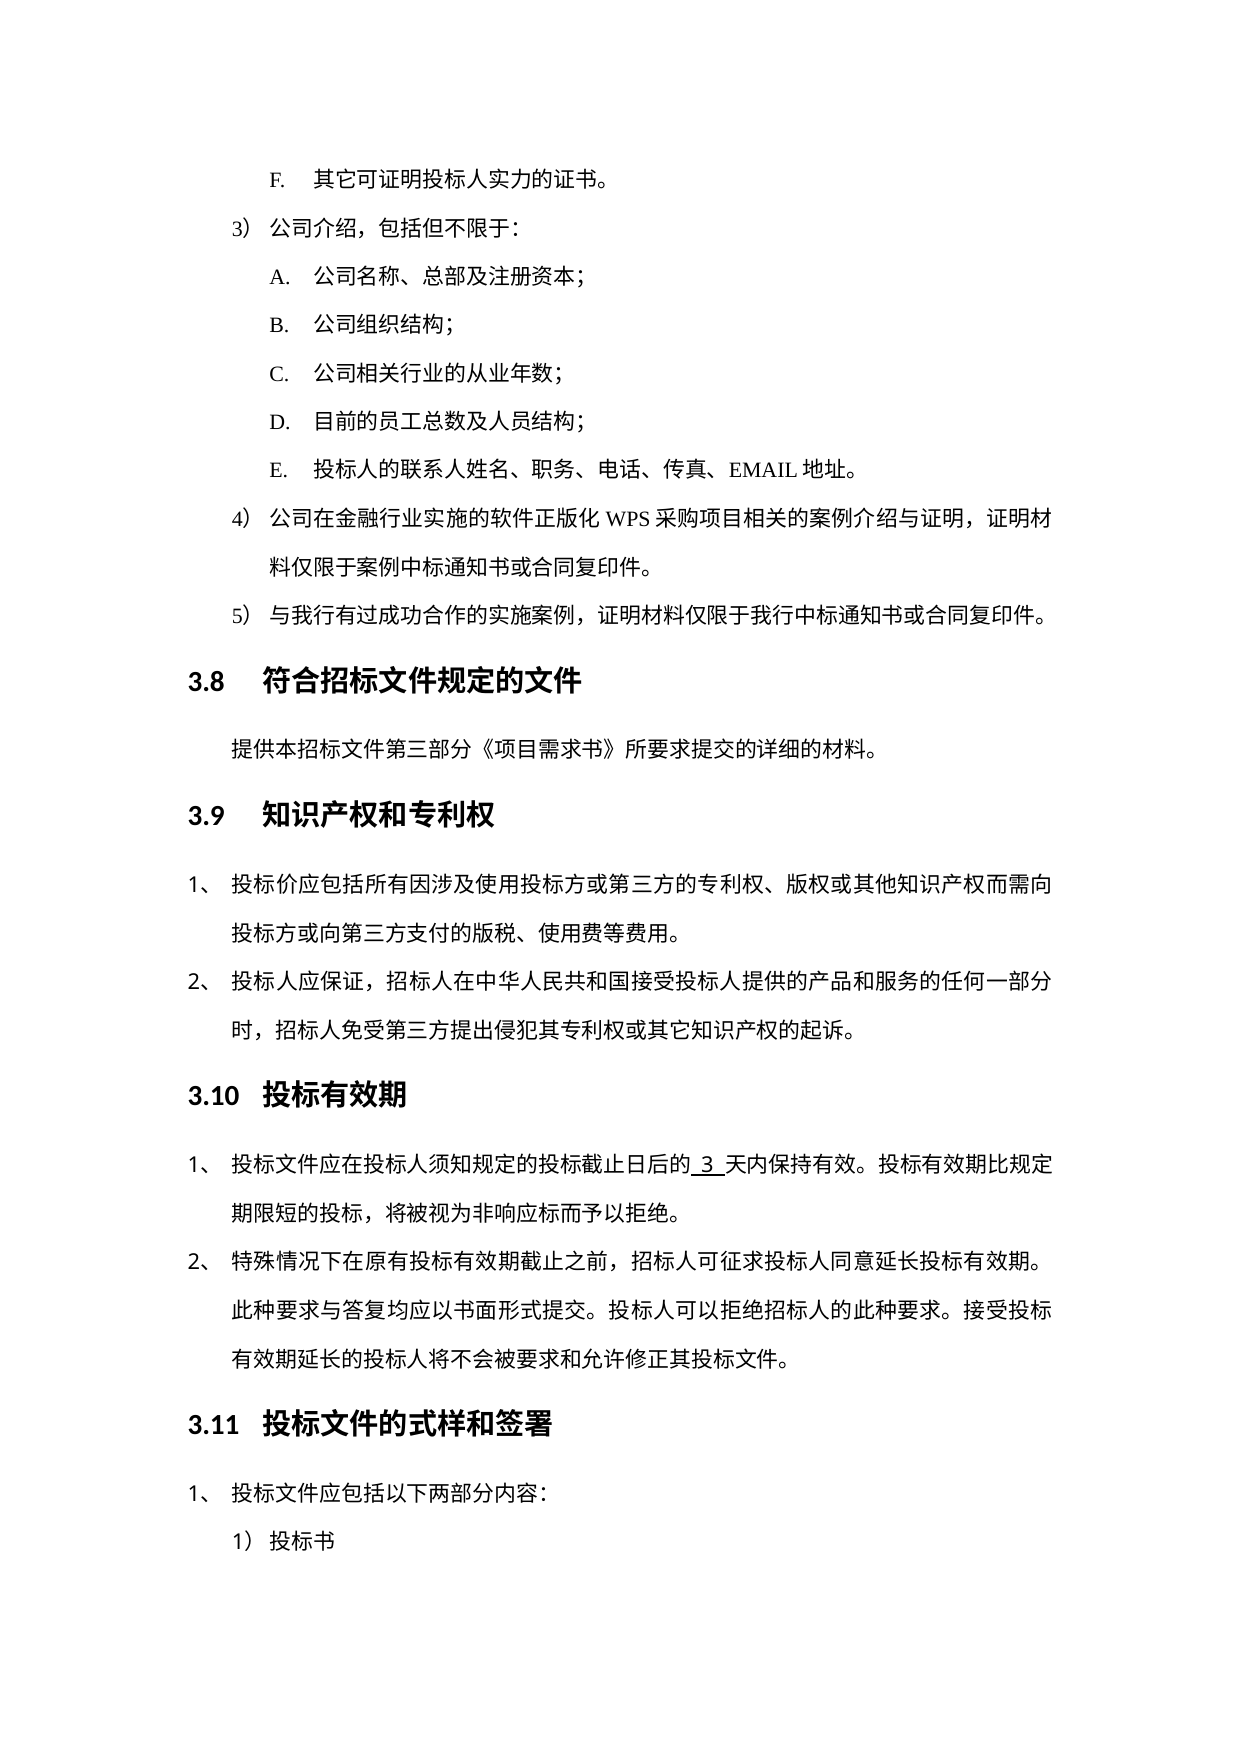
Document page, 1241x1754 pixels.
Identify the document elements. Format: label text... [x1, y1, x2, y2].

list 投标价应包括所有因涉及使用投标方或第三方的专利权、版权或其他知识产权而需向投标方或向第三方支付的版税、使用费等费用。 [187, 866, 1053, 948]
list 投标书 [232, 1524, 1053, 1557]
list 投标文件应包括以下两部分内容： [187, 1476, 1053, 1508]
list 符合招标文件规定的文件 [187, 646, 1053, 711]
list 公司介绍，包括但不限于： [232, 210, 1053, 243]
list 投标人应保证，招标人在中华人民共和国接受投标人提供的产品和服务的任何一部分时，招标人免受第三方提出侵犯其专利权或其它知识产权的起诉。 [187, 963, 1053, 1045]
list 公司相关行业的从业年数； [269, 355, 1053, 388]
list 公司组织结构； [269, 307, 1053, 339]
text 提供本招标文件第三部分《项目需求书》所要求提交的详细的材料。 [232, 732, 1053, 764]
list 目前的员工总数及人员结构； [269, 404, 1053, 436]
list 特殊情况下在原有投标有效期截止之前，招标人可征求投标人同意延长投标有效期。此种要求与答复均应以书面形式提交。投标人可以拒绝招标人的此种要求。接受投标有效期延长的投标人将不会被要求和允许修正其投标文件。 [187, 1244, 1053, 1374]
list 投标文件应在投标人须知规定的投标截止日后的 3 天内保持有效。投标有效期比规定期限短的投标，将被视为非响应标而予以拒绝。 [187, 1147, 1053, 1228]
list 投标有效期 [187, 1061, 1053, 1126]
list 公司名称、总部及注册资本； [269, 259, 1053, 291]
list 知识产权和专利权 [187, 780, 1053, 845]
list 投标人的联系人姓名、职务、电话、传真、EMAIL地址。 [269, 452, 1053, 484]
list 公司在金融行业实施的软件正版化WPS采购项目相关的案例介绍与证明，证明材料仅限于案例中标通知书或合同复印件。 [232, 500, 1053, 582]
list 与我行有过成功合作的实施案例，证明材料仅限于我行中标通知书或合同复印件。 [232, 597, 1053, 630]
list 投标文件的式样和签署 [187, 1389, 1053, 1454]
list 其它可证明投标人实力的证书。 [269, 162, 1053, 194]
